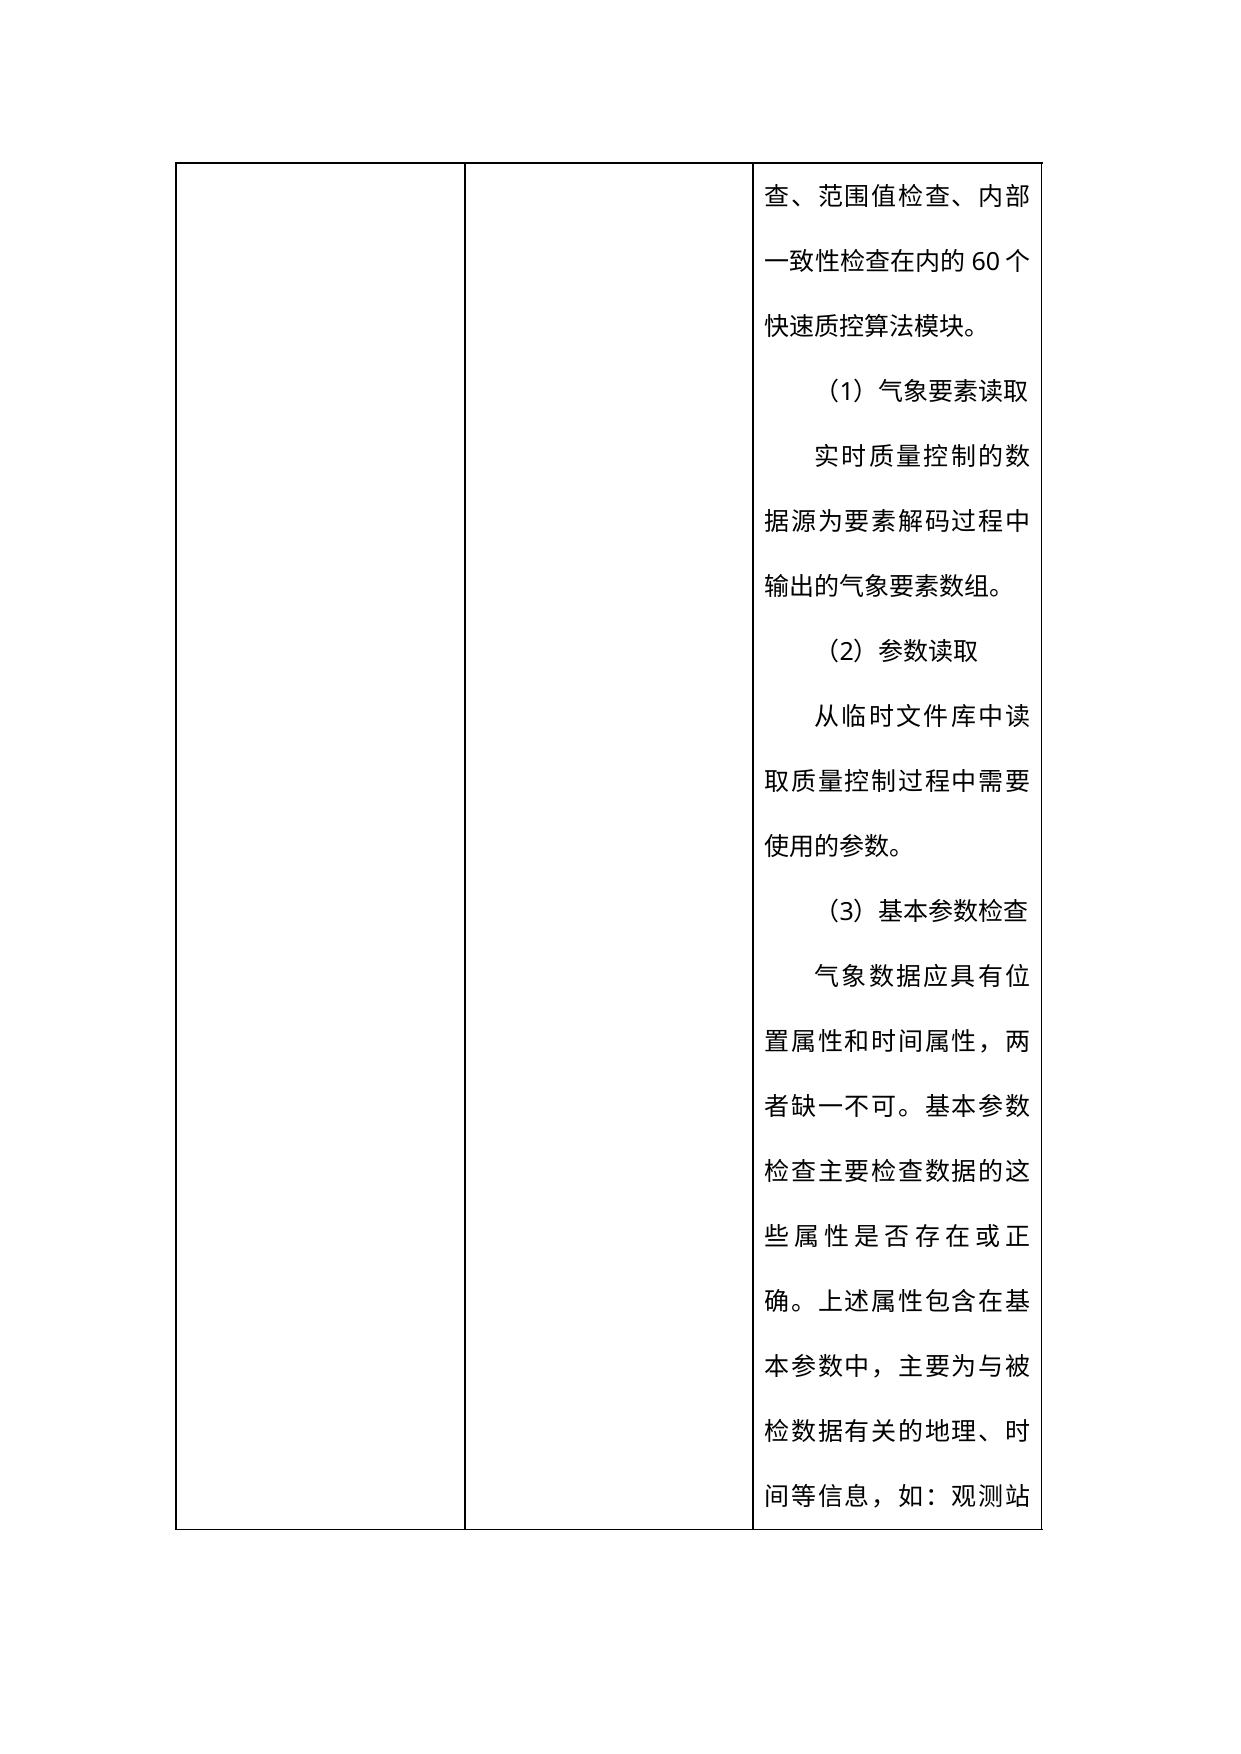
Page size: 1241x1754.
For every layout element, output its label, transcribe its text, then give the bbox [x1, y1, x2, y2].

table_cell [754, 164, 1041, 1528]
table_cell 1 [177, 164, 464, 1528]
table_cell [466, 164, 752, 1528]
